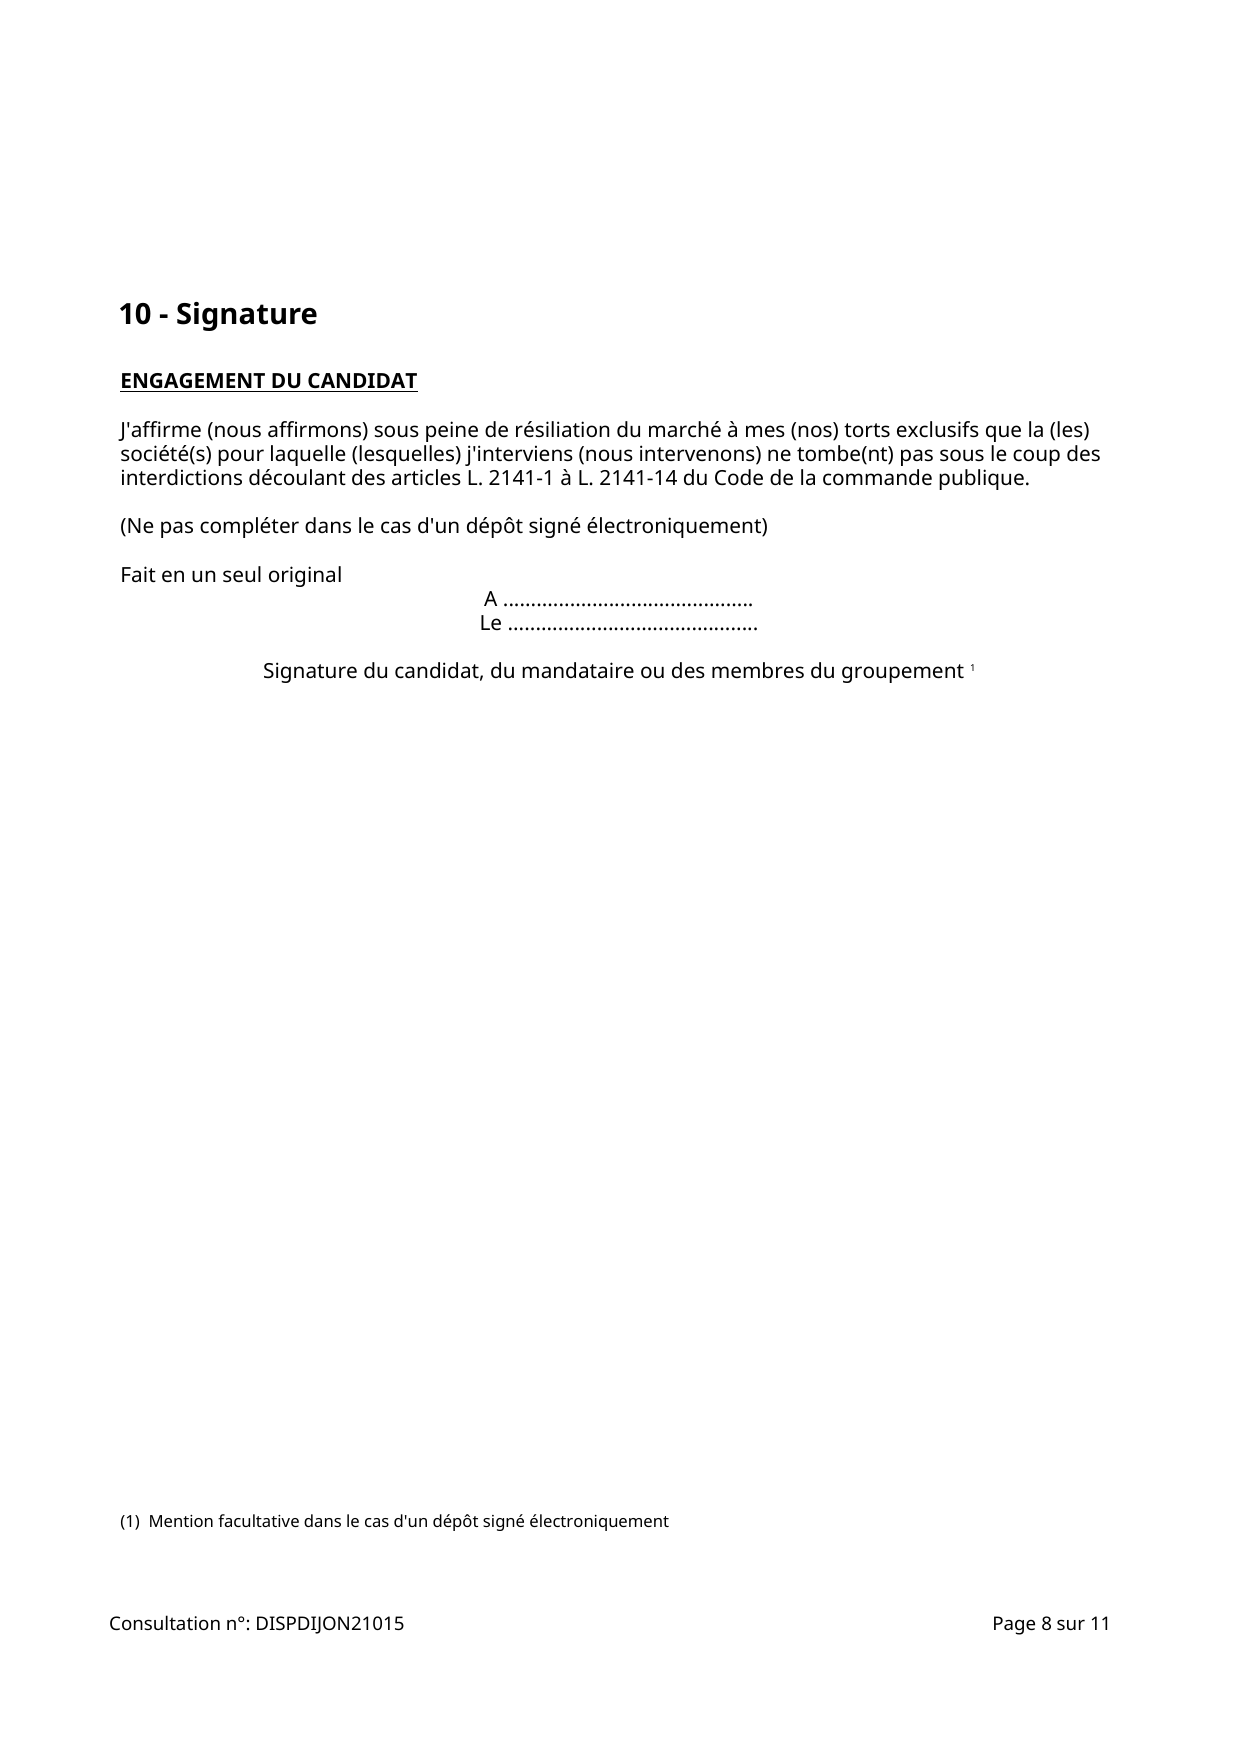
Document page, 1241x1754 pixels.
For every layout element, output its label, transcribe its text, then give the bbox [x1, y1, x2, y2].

text A ............................................. [120, 587, 1118, 611]
text J'affirme (nous affirmons) sous peine de résiliation du marché à mes (nos) torts exclusifs que la (les) société(s) pour laquelle (lesquelles) j'interviens (nous intervenons) ne tombe(nt) pas sous le coup des interdictions découlant des articles L. 2141-1 à L. 2141-14 du Code de la commande publique. [120, 418, 1120, 490]
text (Ne pas compléter dans le cas d'un dépôt signé électroniquement) [120, 514, 1120, 539]
text Le ............................................. [120, 611, 1118, 635]
text ENGAGEMENT DU CANDIDAT [120, 369, 1120, 394]
subtitle 10 - Signature [118, 293, 1122, 333]
text Fait en un seul original [120, 563, 1120, 587]
text Signature du candidat, du mandataire ou des membres du groupement 1 [120, 659, 1118, 684]
